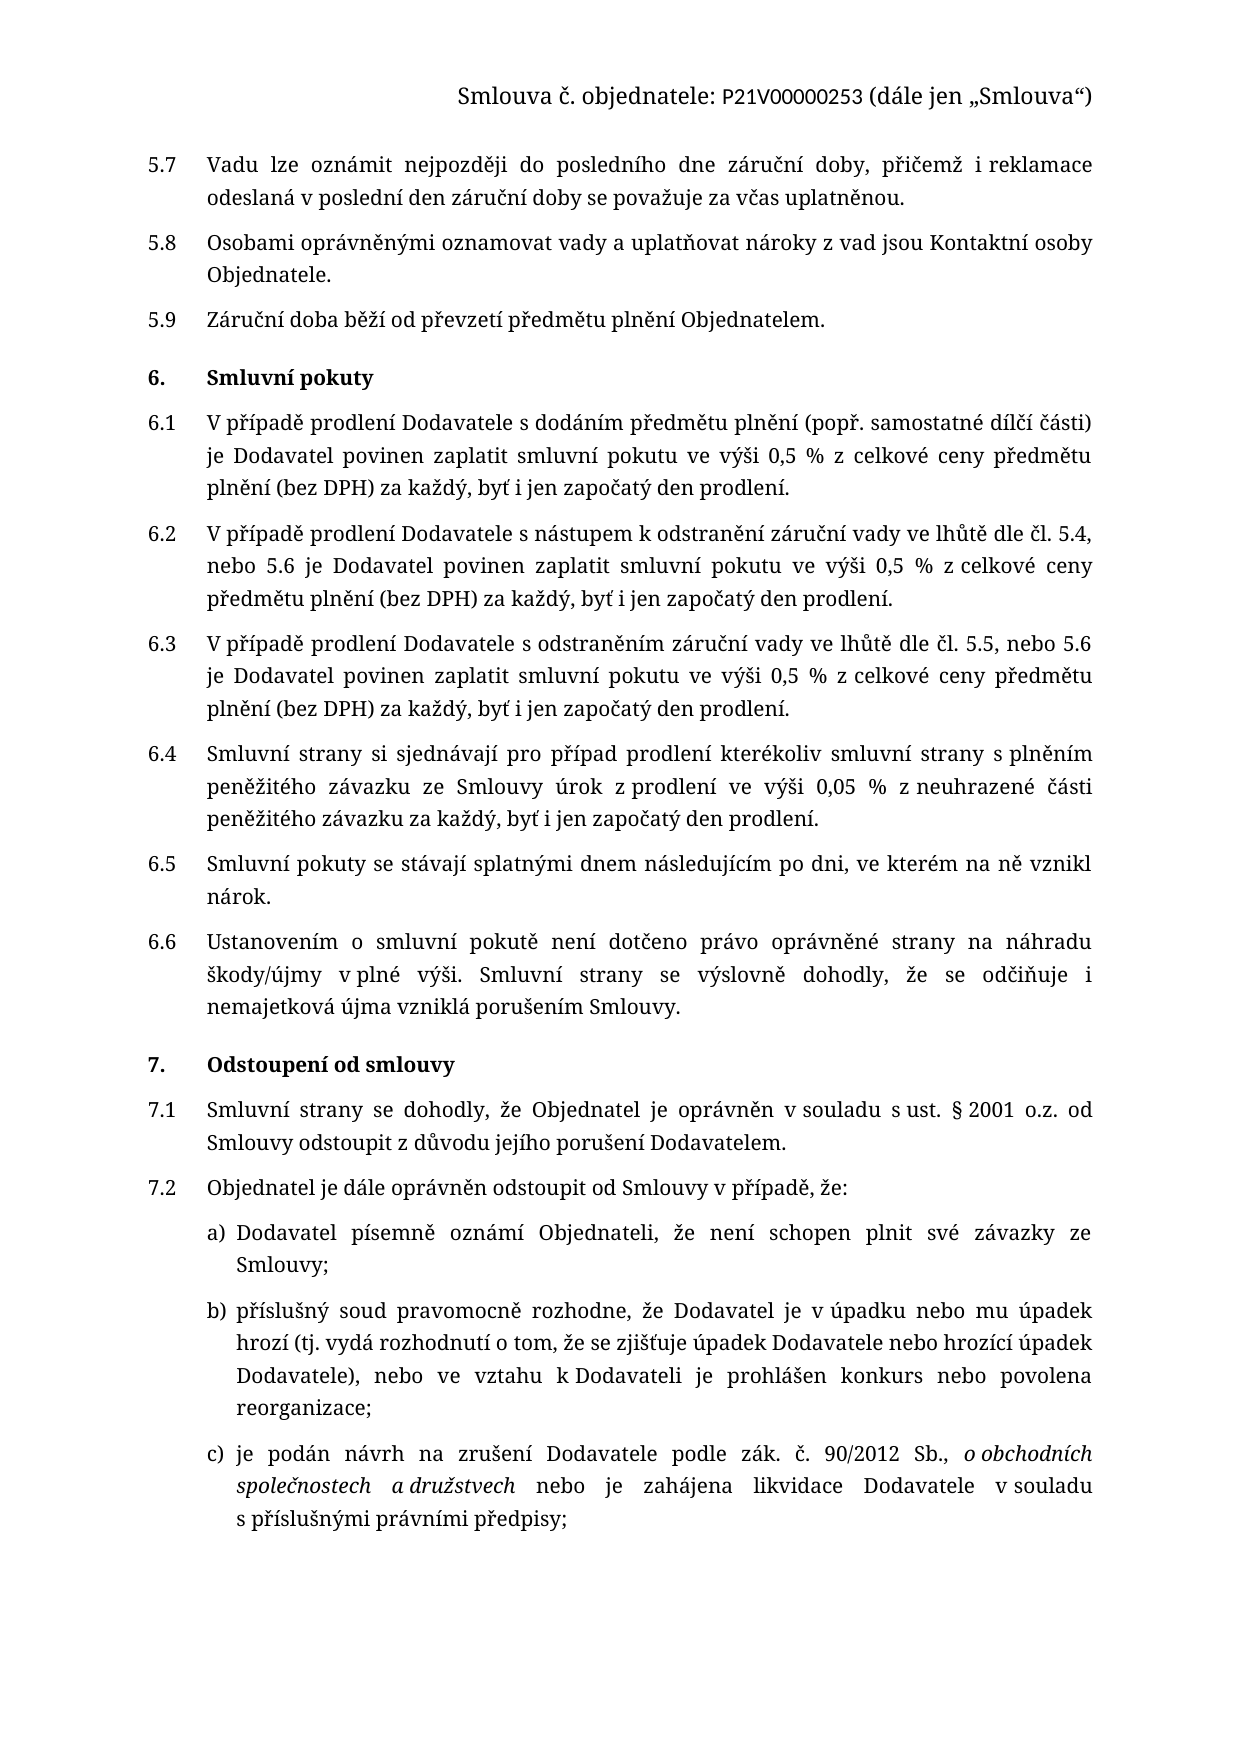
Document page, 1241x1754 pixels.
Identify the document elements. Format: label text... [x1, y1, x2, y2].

list Odstoupení od smlouvy [148, 1050, 1093, 1078]
list Osobami oprávněnými oznamovat vady a uplatňovat nároky z vad jsou Kontaktní osoby Objednatele. [148, 228, 1093, 289]
list V případě prodlení Dodavatele s dodáním předmětu plnění (popř. samostatné dílčí části) je Dodavatel povinen zaplatit smluvní pokutu ve výši 0,5 % z celkové ceny předmětu plnění (bez DPH) za každý, byť i jen započatý den prodlení. [148, 408, 1093, 502]
list Vadu lze oznámit nejpozději do posledního dne záruční doby, přičemž i reklamace odeslaná v poslední den záruční doby se považuje za včas uplatněnou. [148, 150, 1093, 211]
list V případě prodlení Dodavatele s odstraněním záruční vady ve lhůtě dle čl. 5.5, nebo 5.6 je Dodavatel povinen zaplatit smluvní pokutu ve výši 0,5 % z celkové ceny předmětu plnění (bez DPH) za každý, byť i jen započatý den prodlení. [148, 629, 1093, 723]
list Smluvní strany se dohodly, že Objednatel je oprávněn v souladu s ust. § 2001 o.z. od Smlouvy odstoupit z důvodu jejího porušení Dodavatelem. [148, 1095, 1093, 1156]
list Smluvní strany si sjednávají pro případ prodlení kterékoliv smluvní strany s plněním peněžitého závazku ze Smlouvy úrok z prodlení ve výši 0,05 % z neuhrazené části peněžitého závazku za každý, byť i jen započatý den prodlení. [148, 739, 1093, 833]
list Dodavatel písemně oznámí Objednateli, že není schopen plnit své závazky ze Smlouvy; [207, 1218, 1093, 1279]
list Smluvní pokuty [148, 363, 1093, 392]
list příslušný soud pravomocně rozhodne, že Dodavatel je v úpadku nebo mu úpadek hrozí (tj. vydá rozhodnutí o tom, že se zjišťuje úpadek Dodavatele nebo hrozící úpadek Dodavatele), nebo ve vztahu k Dodavateli je prohlášen konkurs nebo povolena reorganizace; [207, 1296, 1093, 1422]
list je podán návrh na zrušení Dodavatele podle zák. č. 90/2012 Sb., o obchodních společnostech a družstvech nebo je zahájena likvidace Dodavatele v souladu s příslušnými právními předpisy; [207, 1439, 1093, 1532]
list Objednatel je dále oprávněn odstoupit od Smlouvy v případě, že: [148, 1173, 1093, 1201]
list Záruční doba běží od převzetí předmětu plnění Objednatelem. [148, 306, 1093, 334]
list Smluvní pokuty se stávají splatnými dnem následujícím po dni, ve kterém na ně vznikl nárok. [148, 849, 1093, 911]
list Ustanovením o smluvní pokutě není dotčeno právo oprávněné strany na náhradu škody/újmy v plné výši. Smluvní strany se výslovně dohodly, že se odčiňuje i nemajetková újma vzniklá porušením Smlouvy. [148, 927, 1093, 1021]
list V případě prodlení Dodavatele s nástupem k odstranění záruční vady ve lhůtě dle čl. 5.4, nebo 5.6 je Dodavatel povinen zaplatit smluvní pokutu ve výši 0,5 % z celkové ceny předmětu plnění (bez DPH) za každý, byť i jen započatý den prodlení. [148, 519, 1093, 612]
